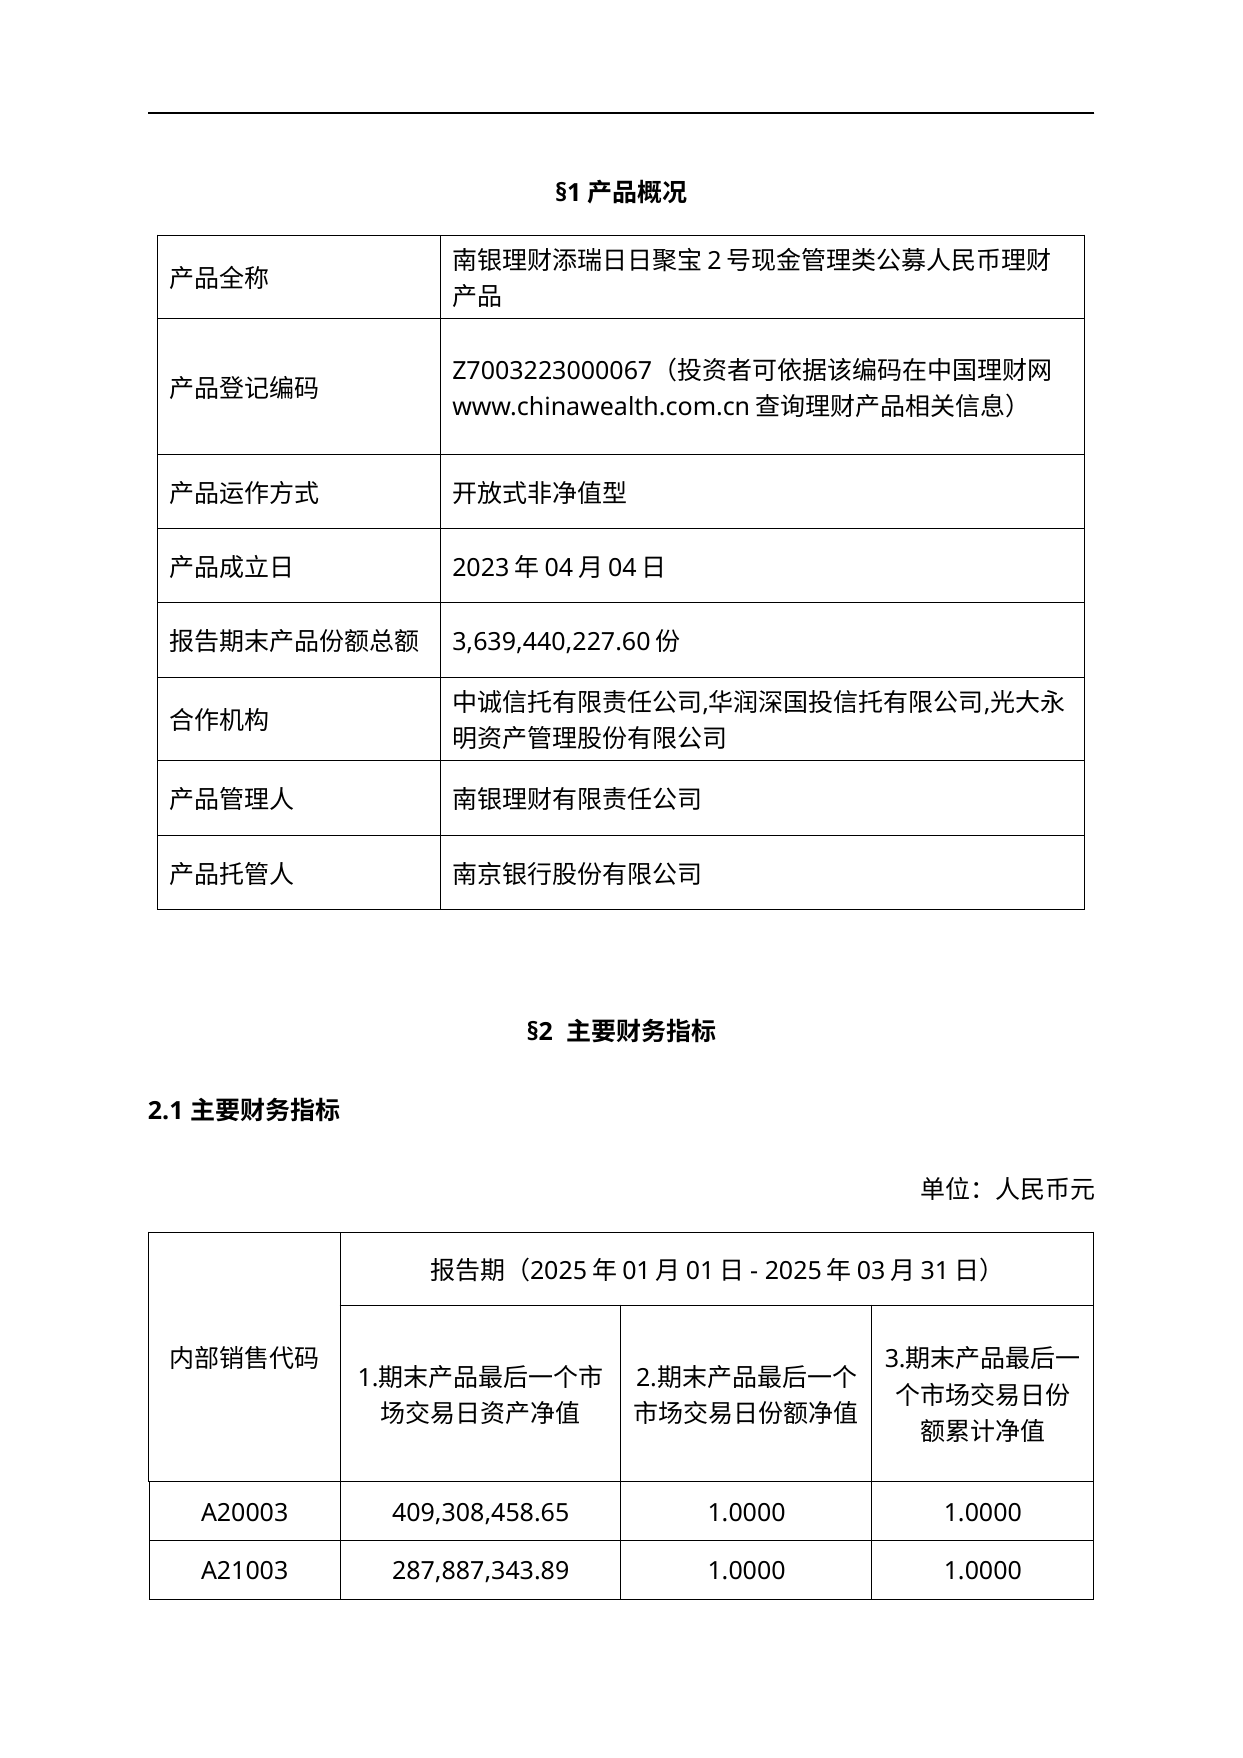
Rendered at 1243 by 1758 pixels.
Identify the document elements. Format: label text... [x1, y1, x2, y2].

table_cell 3,639,440,227.60份 [441, 603, 1084, 677]
table_cell 1.0000 [621, 1541, 871, 1599]
table_cell 开放式非净值型 [441, 455, 1084, 528]
table_cell 南银理财有限责任公司 [441, 761, 1084, 834]
table_cell 合作机构 [158, 678, 440, 760]
table_cell 1.0000 [872, 1541, 1093, 1599]
table_cell 南京银行股份有限公司 [441, 836, 1084, 909]
table_cell 3.期末产品最后一个市场交易日份额累计净值 [872, 1306, 1093, 1481]
table_cell 产品管理人 [158, 761, 440, 834]
table_header 南银理财添瑞日日聚宝2号现金管理类公募人民币理财产品 [441, 236, 1084, 318]
table_cell A20003 [150, 1482, 340, 1540]
table_cell A21003 [150, 1541, 340, 1599]
table_cell 中诚信托有限责任公司,华润深国投信托有限公司,光大永明资产管理股份有限公司 [441, 678, 1084, 760]
table_cell 2023年04月04日 [441, 529, 1084, 602]
table_cell Z7003223000067（投资者可依据该编码在中国理财网www.chinawealth.com.cn查询理财产品相关信息） [441, 319, 1084, 453]
table_cell 报告期末产品份额总额 [158, 603, 440, 677]
table_cell 产品登记编码 [158, 319, 440, 453]
text §2 主要财务指标 [148, 1011, 1094, 1047]
table_cell 产品运作方式 [158, 455, 440, 528]
table_header 报告期（2025年01月01日 - 2025年03月31日） [341, 1233, 1093, 1304]
table_cell 产品托管人 [158, 836, 440, 909]
text §1 产品概况 [148, 173, 1094, 209]
table_cell 产品成立日 [158, 529, 440, 602]
text 2.1 主要财务指标 [148, 1090, 1094, 1127]
table_cell 2.期末产品最后一个市场交易日份额净值 [621, 1306, 871, 1481]
table_cell 1.期末产品最后一个市场交易日资产净值 [341, 1306, 620, 1481]
table_header 产品全称 [158, 236, 440, 318]
table_cell 287,887,343.89 [341, 1541, 620, 1599]
table_cell 1.0000 [872, 1482, 1093, 1540]
table_cell 409,308,458.65 [341, 1482, 620, 1540]
table_header 内部销售代码 [149, 1233, 340, 1481]
table_cell 1.0000 [621, 1482, 871, 1540]
text 单位：人民币元 [148, 1170, 1094, 1206]
